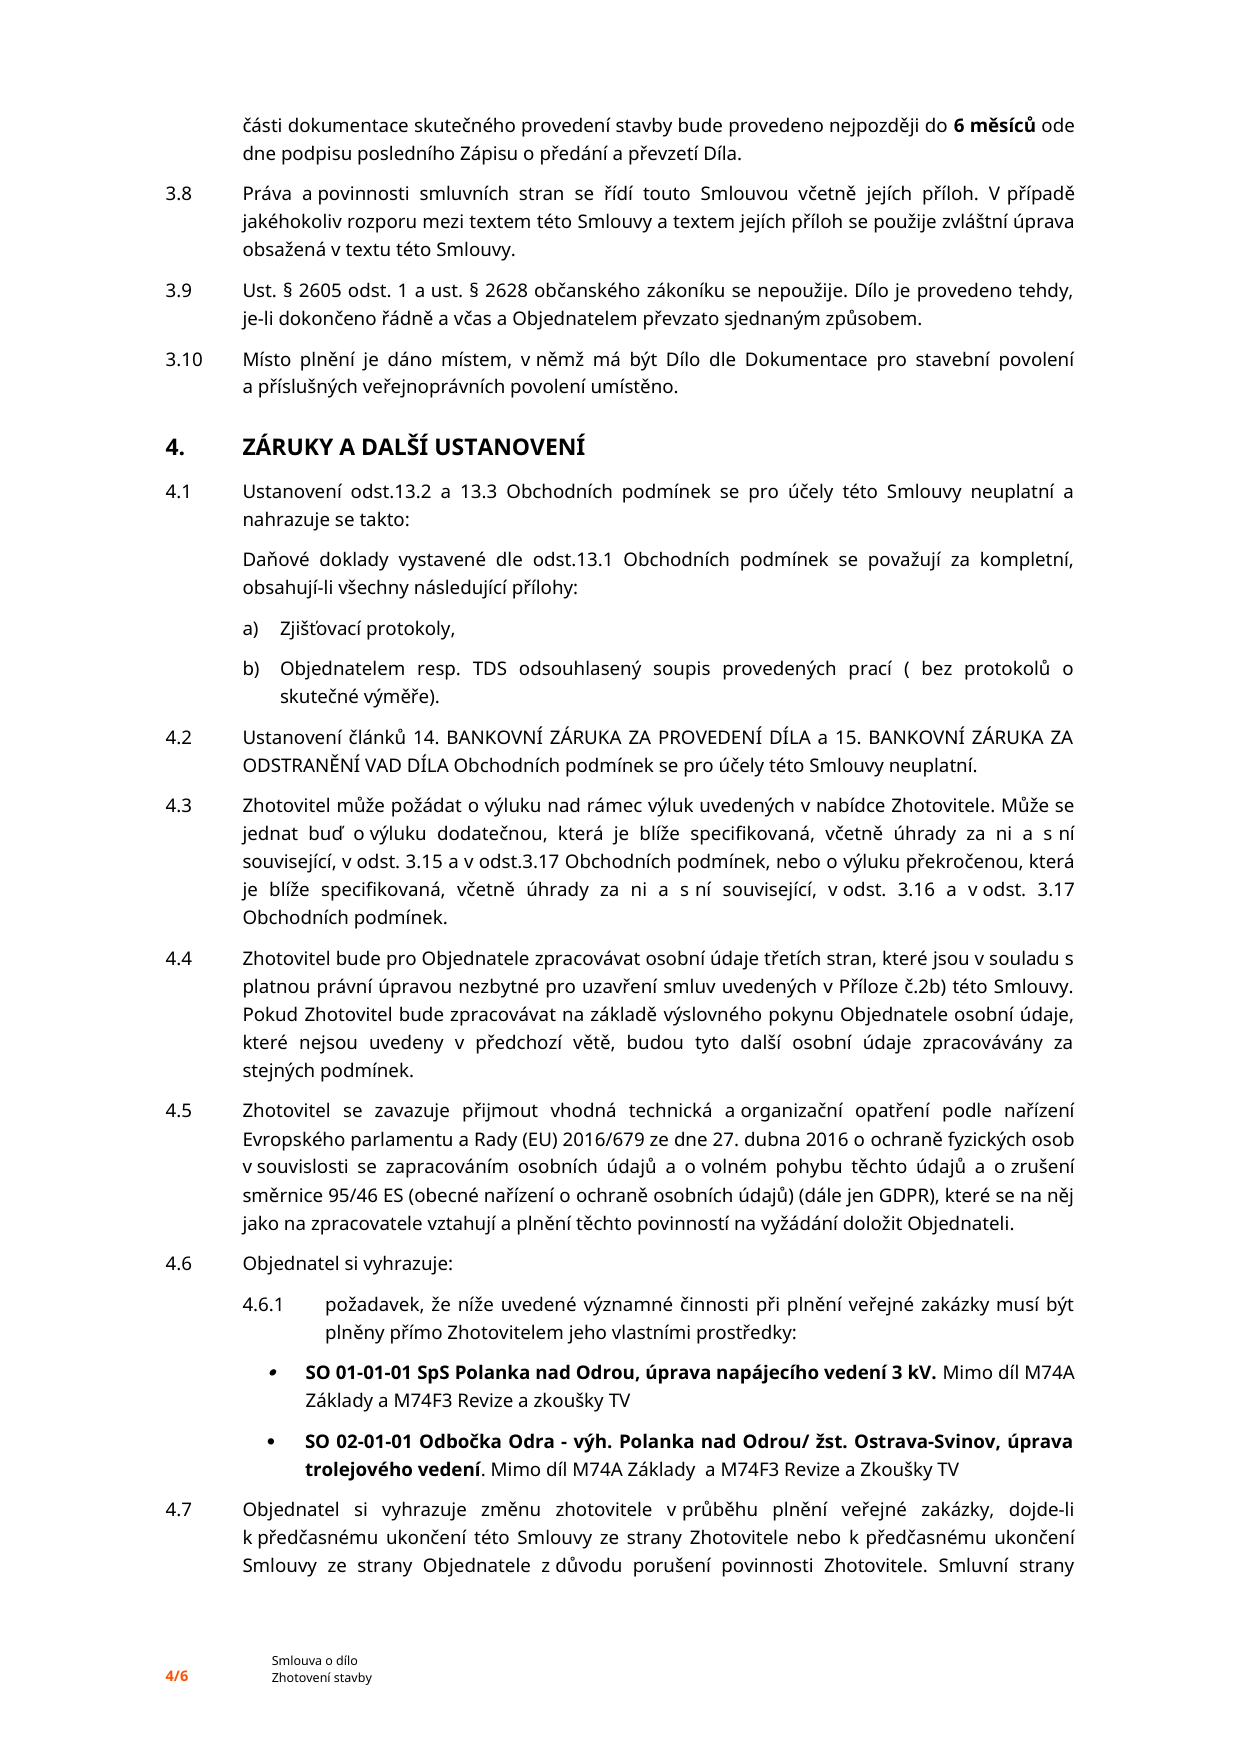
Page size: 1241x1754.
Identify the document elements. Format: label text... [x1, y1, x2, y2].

text Zhotovitel může požádat o výluku nad rámec výluk uvedených v nabídce Zhotovitele. Může se jednat buď o výluku dodatečnou, která je blíže specifikovaná, včetně úhrady za ni a s ní související, v odst. 3.15 a v odst.3.17 Obchodních podmínek, nebo o výluku překročenou, která je blíže specifikovaná, včetně úhrady za ni a s ní související, v odst. 3.16 a v odst. 3.17 Obchodních podmínek. [165, 793, 1075, 930]
text Zhotovitel se zavazuje přijmout vhodná technická a organizační opatření podle nařízení Evropského parlamentu a Rady (EU) 2016/679 ze dne 27. dubna 2016 o ochraně fyzických osob v souvislosti se zapracováním osobních údajů a o volném pohybu těchto údajů a o zrušení směrnice 95/46 ES (obecné nařízení o ochraně osobních údajů) (dále jen GDPR), které se na něj jako na zpracovatele vztahují a plnění těchto povinností na vyžádání doložit Objednateli. [165, 1098, 1075, 1235]
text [242, 112, 1075, 166]
text Ust. § 2605 odst. 1 a ust. § 2628 občanského zákoníku se nepoužije. Dílo je provedeno tehdy, je-li dokončeno řádně a včas a Objednatelem převzato sjednaným způsobem. [165, 277, 1075, 331]
text Ustanovení odst.13.2 a 13.3 Obchodních podmínek se pro účely této Smlouvy neuplatní a nahrazuje se takto: [165, 478, 1075, 531]
text Ustanovení článků 14. BANKOVNÍ ZÁRUKA ZA PROVEDENÍ DÍLA a 15. BANKOVNÍ ZÁRUKA ZA ODSTRANĚNÍ VAD DÍLA Obchodních podmínek se pro účely této Smlouvy neuplatní. [165, 724, 1075, 778]
text ZÁRUKY A DALŠÍ USTANOVENÍ [165, 431, 1075, 462]
list SO 02-01-01 Odbočka Odra - výh. Polanka nad Odrou/ žst. Ostrava-Svinov, úprava trolejového vedení. Mimo díl M74A Základy a M74F3 Revize a Zkoušky TV [268, 1428, 1075, 1482]
text Objednatel si vyhrazuje: [165, 1250, 1075, 1276]
list SO 01-01-01 SpS Polanka nad Odrou, úprava napájecího vedení 3 kV. Mimo díl M74A Základy a M74F3 Revize a zkoušky TV [268, 1359, 1075, 1413]
text Zhotovitel bude pro Objednatele zpracovávat osobní údaje třetích stran, které jsou v souladu s platnou právní úpravou nezbytné pro uzavření smluv uvedených v Příloze č.2b) této Smlouvy. Pokud Zhotovitel bude zpracovávat na základě výslovného pokynu Objednatele osobní údaje, které nejsou uvedeny v předchozí větě, budou tyto další osobní údaje zpracovávány za stejných podmínek. [165, 945, 1075, 1083]
text Práva a povinnosti smluvních stran se řídí touto Smlouvou včetně jejích příloh. V případě jakéhokoliv rozporu mezi textem této Smlouvy a textem jejích příloh se použije zvláštní úprava obsažená v textu této Smlouvy. [165, 181, 1075, 262]
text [165, 1497, 1075, 1578]
list Daňové doklady vystavené dle odst.13.1 Obchodních podmínek se považují za kompletní, obsahují-li všechny následující přílohy: [242, 546, 1075, 600]
text požadavek, že níže uvedené významné činnosti při plnění veřejné zakázky musí být plněny přímo Zhotovitelem jeho vlastními prostředky: [242, 1291, 1075, 1344]
list Zjišťovací protokoly, [242, 615, 1075, 641]
text Místo plnění je dáno místem, v němž má být Dílo dle Dokumentace pro stavební povolení a příslušných veřejnoprávních povolení umístěno. [165, 346, 1075, 399]
list Objednatelem resp. TDS odsouhlasený soupis provedených prací ( bez protokolů o skutečné výměře). [242, 656, 1075, 709]
